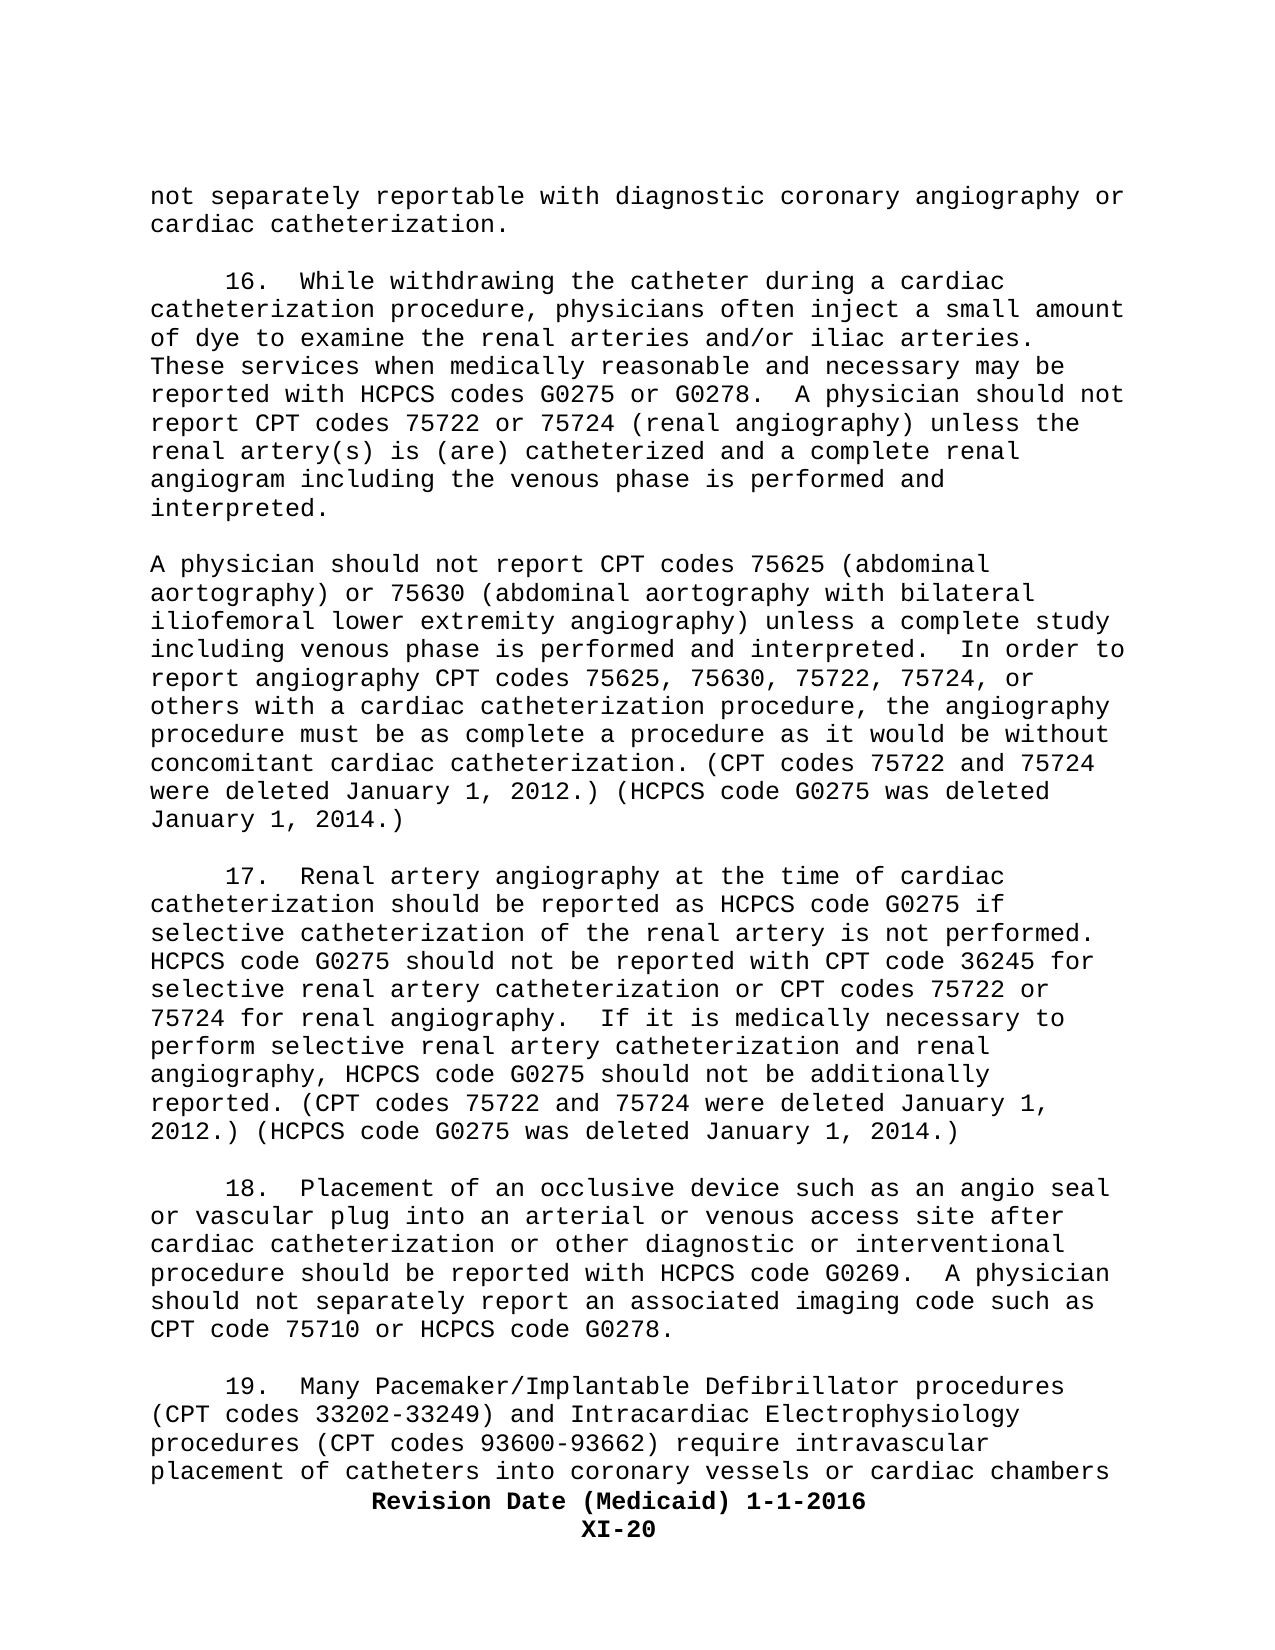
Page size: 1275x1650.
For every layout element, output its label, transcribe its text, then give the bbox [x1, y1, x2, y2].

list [150, 1373, 1125, 1487]
text A physician should not report CPT codes 75625 (abdominal aortography) or 75630 (abdominal aortography with bilateral iliofemoral lower extremity angiography) unless a complete study including venous phase is performed and interpreted. In order to report angiography CPT codes 75625, 75630, 75722, 75724, or others with a cardiac catheterization procedure, the angiography procedure must be as complete a procedure as it would be without concomitant cardiac catheterization. (CPT codes 75722 and 75724 were deleted January 1, 2012.) (HCPCS code G0275 was deleted January 1, 2014.) [150, 552, 1125, 835]
list While withdrawing the catheter during a cardiac catheterization procedure, physicians often inject a small amount of dye to examine the renal arteries and/or iliac arteries. These services when medically reasonable and necessary may be reported with HCPCS codes G0275 or G0278. A physician should not report CPT codes 75722 or 75724 (renal angiography) unless the renal artery(s) is (are) catheterized and a complete renal angiogram including the venous phase is performed and interpreted. [150, 268, 1125, 523]
list Renal artery angiography at the time of cardiac catheterization should be reported as HCPCS code G0275 if selective catheterization of the renal artery is not performed. HCPCS code G0275 should not be reported with CPT code 36245 for selective renal artery catheterization or CPT codes 75722 or 75724 for renal angiography. If it is medically necessary to perform selective renal artery catheterization and renal angiography, HCPCS code G0275 should not be additionally reported. (CPT codes 75722 and 75724 were deleted January 1, 2012.) (HCPCS code G0275 was deleted January 1, 2014.) [150, 863, 1125, 1147]
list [150, 183, 1125, 240]
list Placement of an occlusive device such as an angio seal or vascular plug into an arterial or venous access site after cardiac catheterization or other diagnostic or interventional procedure should be reported with HCPCS code G0269. A physician should not separately report an associated imaging code such as CPT code 75710 or HCPCS code G0278. [150, 1175, 1125, 1345]
